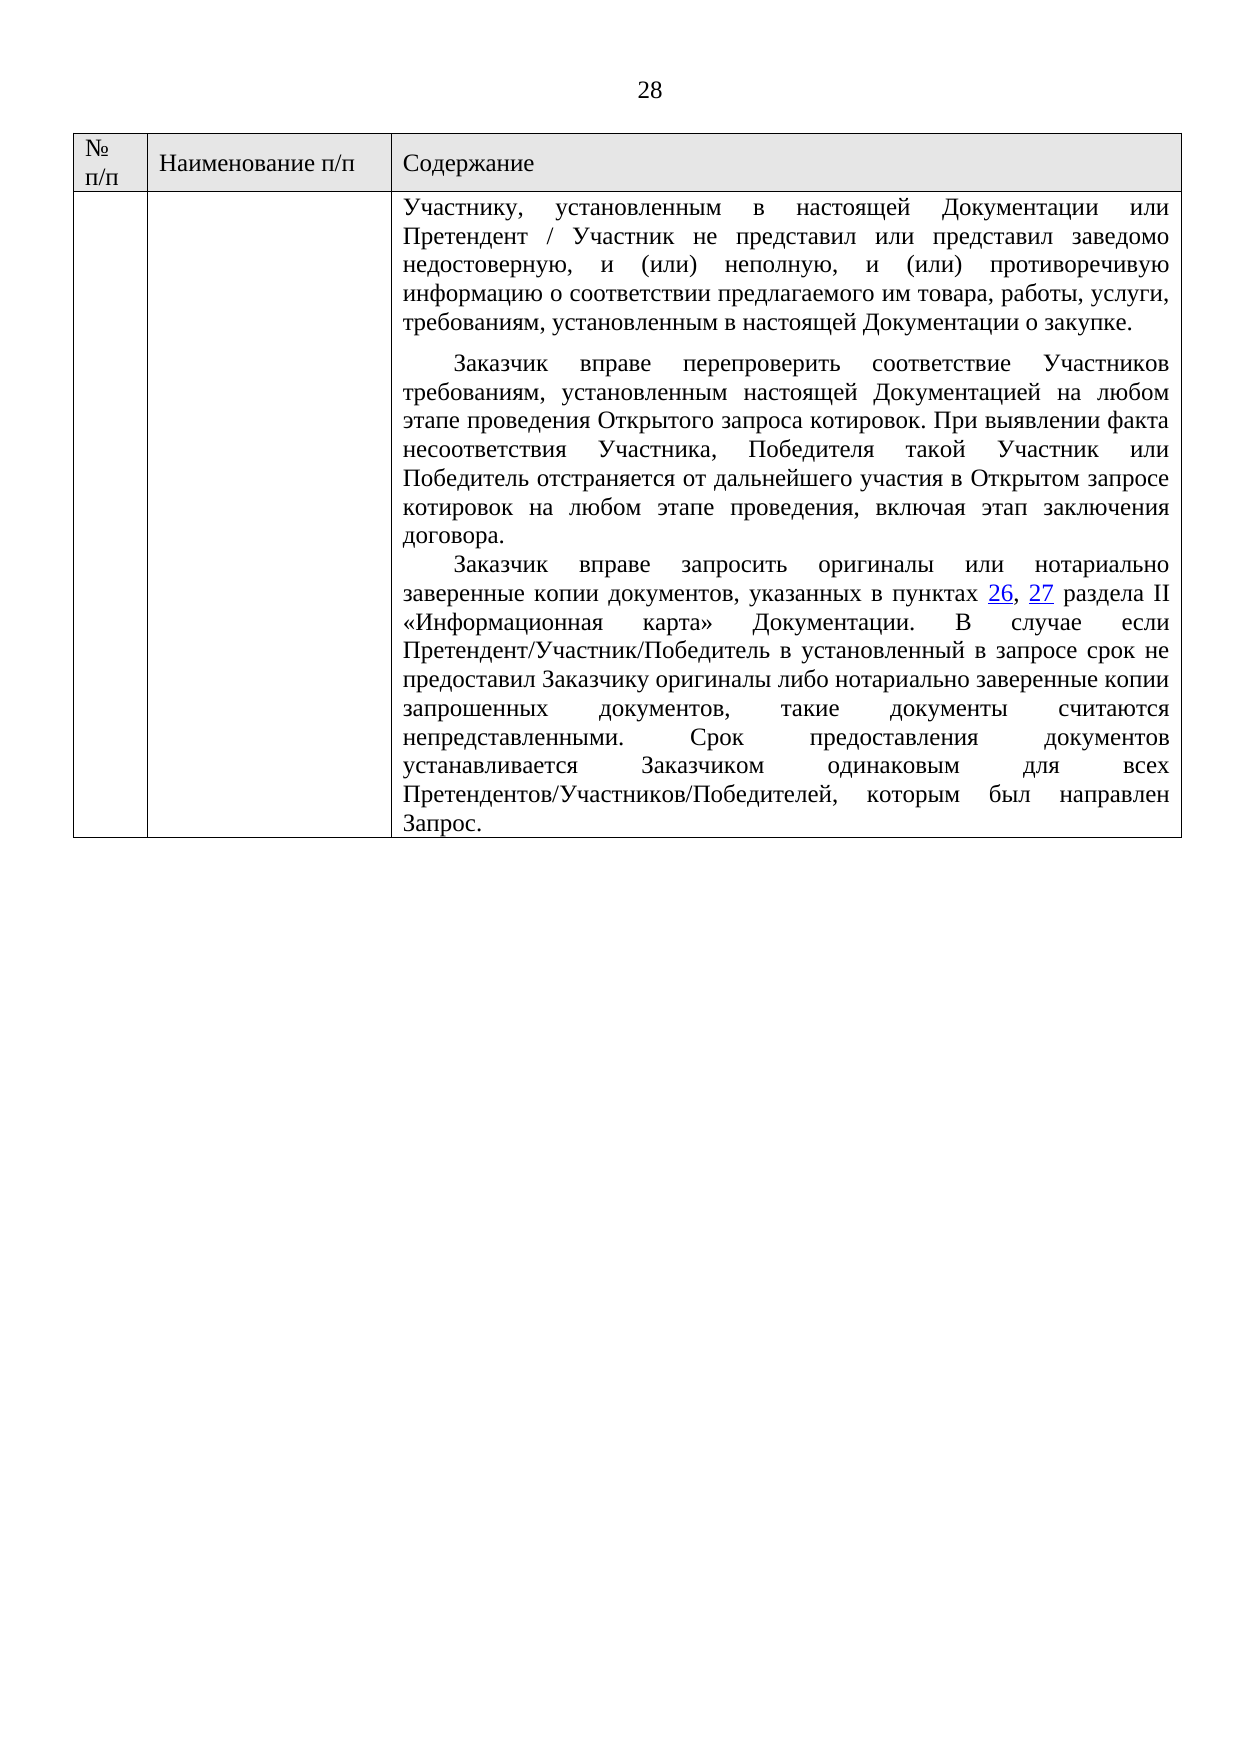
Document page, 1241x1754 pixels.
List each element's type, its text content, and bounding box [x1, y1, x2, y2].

table_header Наименование п/п [148, 134, 391, 191]
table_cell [392, 192, 1181, 837]
table_header № п/п [74, 134, 147, 191]
table_header Содержание [392, 134, 1181, 191]
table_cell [148, 192, 391, 837]
table_cell [74, 192, 147, 837]
